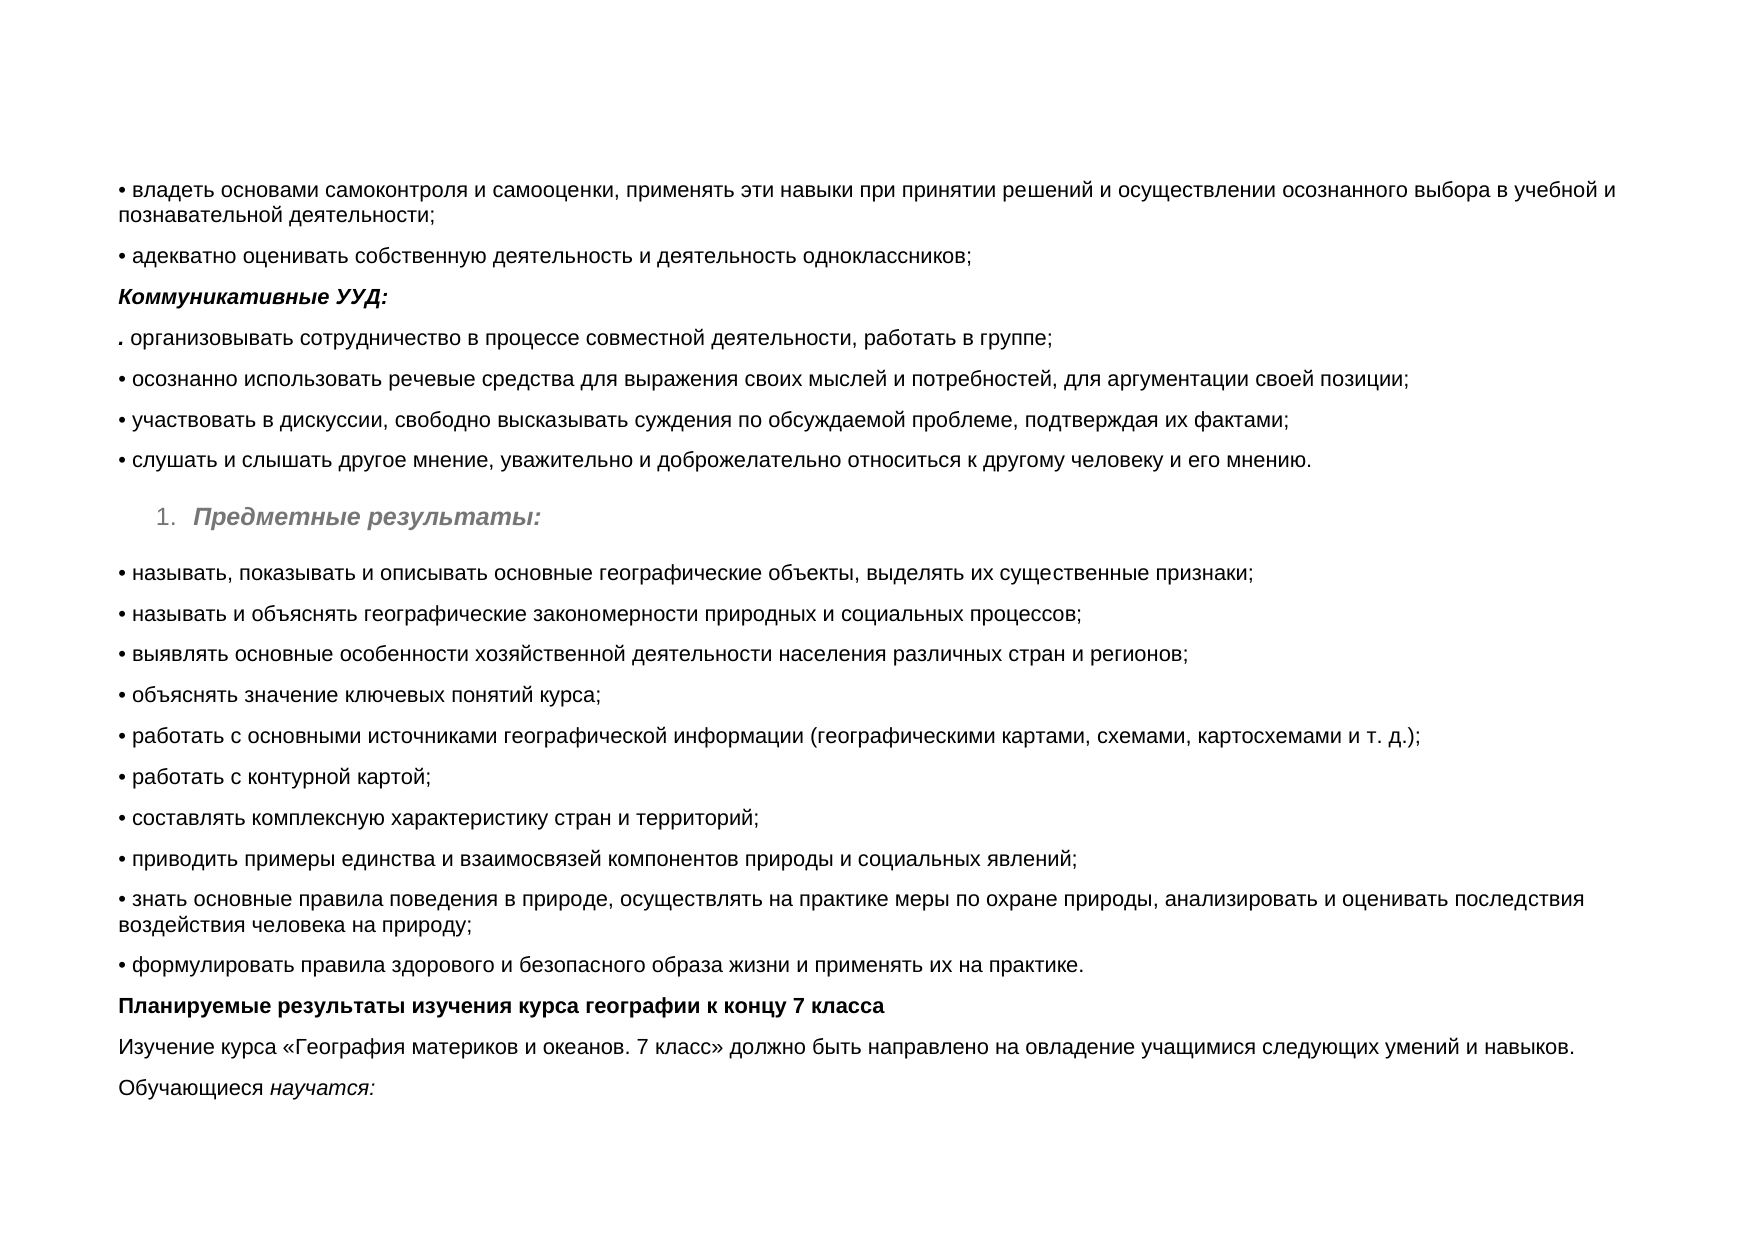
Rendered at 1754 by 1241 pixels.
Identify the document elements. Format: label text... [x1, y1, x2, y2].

text • осознанно использовать речевые средства для выражения своих мыслей и потребностей, для аргументации своей позиции; [118, 366, 1636, 391]
text • называть и объяснять географические закономерности природных и социальных процессов; [118, 601, 1636, 626]
text • участвовать в дискуссии, свободно высказывать суждения по обсуждаемой проблеме, подтверждая их фактами; [118, 407, 1636, 432]
text • слушать и слышать другое мнение, уважительно и доброжелательно относиться к другому человеку и его мнению. [118, 447, 1636, 473]
text • называть, показывать и описывать основные географические объекты, выделять их существенные признаки; [118, 560, 1636, 585]
text . организовывать сотрудничество в процессе совместной деятельности, работать в группе; [118, 325, 1636, 350]
text • составлять комплексную характеристику стран и территорий; [118, 805, 1636, 830]
text • работать с основными источниками географической информации (географическими картами, схемами, картосхемами и т. д.); [118, 723, 1636, 748]
text • приводить примеры единства и взаимосвязей компонентов природы и социальных явлений; [118, 846, 1636, 871]
text • выявлять основные особенности хозяйственной деятельности населения различных стран и регионов; [118, 641, 1636, 667]
text Коммуникативные УУД: [118, 284, 1636, 309]
text Планируемые результаты изучения курса географии к концу 7 класса [118, 993, 1636, 1018]
text Изучение курса «География материков и океанов. 7 класс» должно быть направлено на овладение учащимися следующих умений и навыков. [118, 1034, 1636, 1059]
text • владеть основами самоконтроля и самооценки, применять эти навыки при принятии решений и осуществлении осознанного выбора в учебной и познавательной деятельности; [118, 177, 1636, 228]
text • работать с контурной картой; [118, 764, 1636, 789]
text • знать основные правила поведения в природе, осуществлять на практике меры по охране природы, анализировать и оценивать последствия воздействия человека на природу; [118, 886, 1636, 937]
text Обучающиеся научатся: [118, 1075, 1636, 1100]
list Предметные результаты: [156, 502, 1636, 531]
text • формулировать правила здорового и безопасного образа жизни и применять их на практике. [118, 952, 1636, 978]
text • адекватно оценивать собственную деятельность и деятельность одноклассников; [118, 243, 1636, 268]
text • объяснять значение ключевых понятий курса; [118, 682, 1636, 707]
